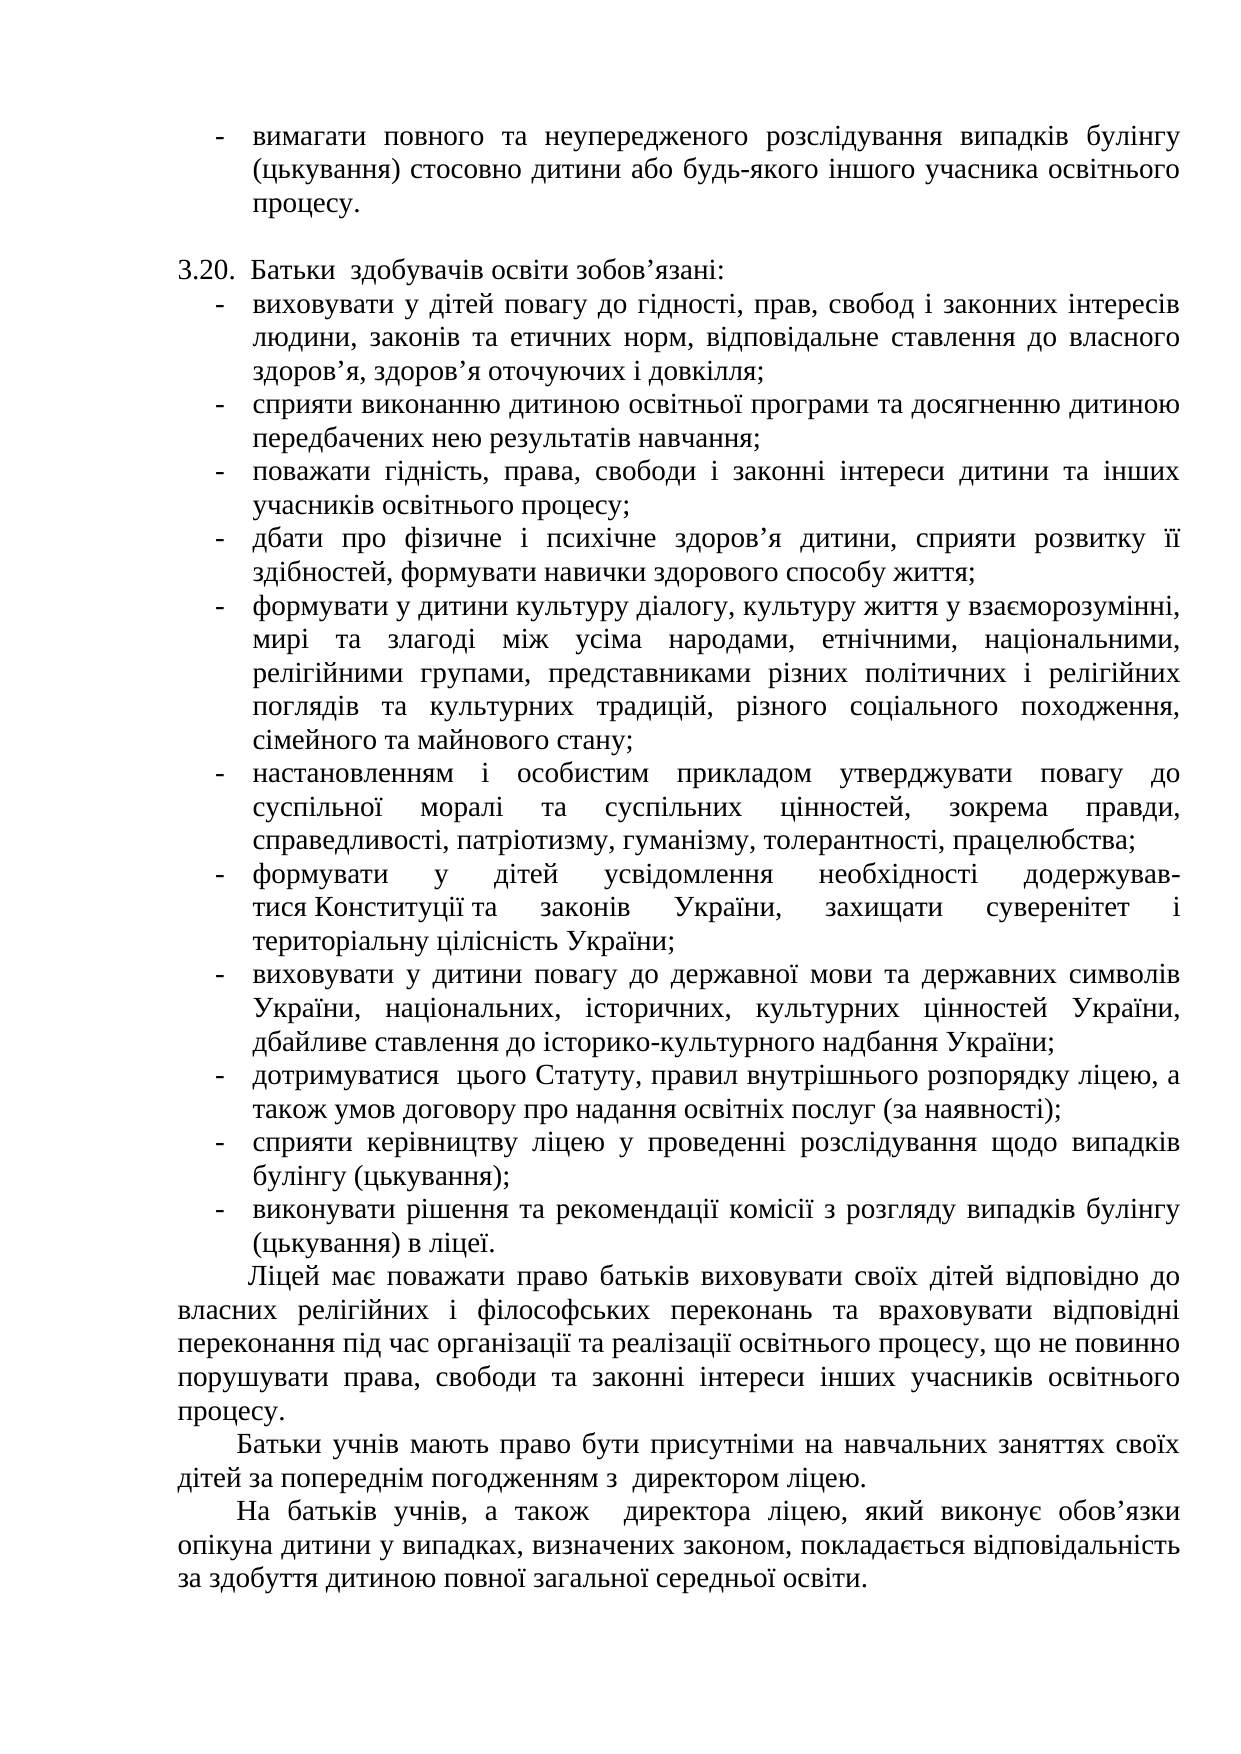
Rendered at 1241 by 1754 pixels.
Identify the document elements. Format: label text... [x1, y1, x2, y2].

text 3.20. Батьки здобувачів освіти зобов’язані: [177, 252, 1181, 286]
list виховувати у дітей повагу до гідності, прав, свобод і законних інтересів людини, законів та етичних норм, відповідальне ставлення до власного здоров’я, здоров’я оточуючих і довкілля; [215, 286, 1181, 386]
list поважати гідність, права, свободи і законні інтереси дитини та інших учасників освітнього процесу; [215, 453, 1181, 521]
list вимагати повного та неупередженого розслідування випадків булінгу (цькування) стосовно дитини або будь-якого іншого учасника освітнього процесу. [215, 118, 1181, 219]
list дбати про фізичне і психічне здоров’я дитини, сприяти розвитку її здібностей, формувати навички здорового способу життя; [215, 521, 1181, 588]
text Ліцей має поважати право батьків виховувати своїх дітей відповідно до власних релігійних і філософських переконань та враховувати відповідні переконання під час організації та реалізації освітнього процесу, що не повинно порушувати права, свободи та законні інтереси інших учасників освітнього процесу. [177, 1258, 1181, 1426]
text Батьки учнів мають право бути присутніми на навчальних заняттях своїх дітей за попереднім погодженням з директором ліцею. [177, 1426, 1181, 1493]
list виконувати рішення та рекомендації комісії з розгляду випадків булінгу (цькування) в ліцеї. [215, 1191, 1181, 1258]
list сприяти керівництву ліцею у проведенні розслідування щодо випадків булінгу (цькування); [215, 1124, 1181, 1191]
list настановленням і особистим прикладом утверджувати повагу до суспільної моралі та суспільних цінностей, зокрема правди, справедливості, патріотизму, гуманізму, толерантності, працелюбства; [215, 755, 1181, 856]
list виховувати у дитини повагу до державної мови та державних символів України, національних, історичних, культурних цінностей України, дбайливе ставлення до історико-культурного надбання України; [215, 957, 1181, 1057]
list формувати у дітей усвідомлення необхідності додержував-тися Конституції та законів України, захищати суверенітет і територіальну цілісність України; [215, 856, 1181, 957]
list сприяти виконанню дитиною освітньої програми та досягненню дитиною передбачених нею результатів навчання; [215, 386, 1181, 453]
text На батьків учнів, а також директора ліцею, який виконує обов’язки опікуна дитини у випадках, визначених законом, покладається відповідальність за здобуття дитиною повної загальної середньої освіти. [177, 1493, 1181, 1594]
list дотримуватися цього Статуту, правил внутрішнього розпорядку ліцею, а також умов договору про надання освітніх послуг (за наявності); [215, 1057, 1181, 1124]
list формувати у дитини культуру діалогу, культуру життя у взаєморозумінні, мирі та злагоді між усіма народами, етнічними, національними, релігійними групами, представниками різних політичних і релігійних поглядів та культурних традицій, різного соціального походження, сімейного та майнового стану; [215, 588, 1181, 755]
